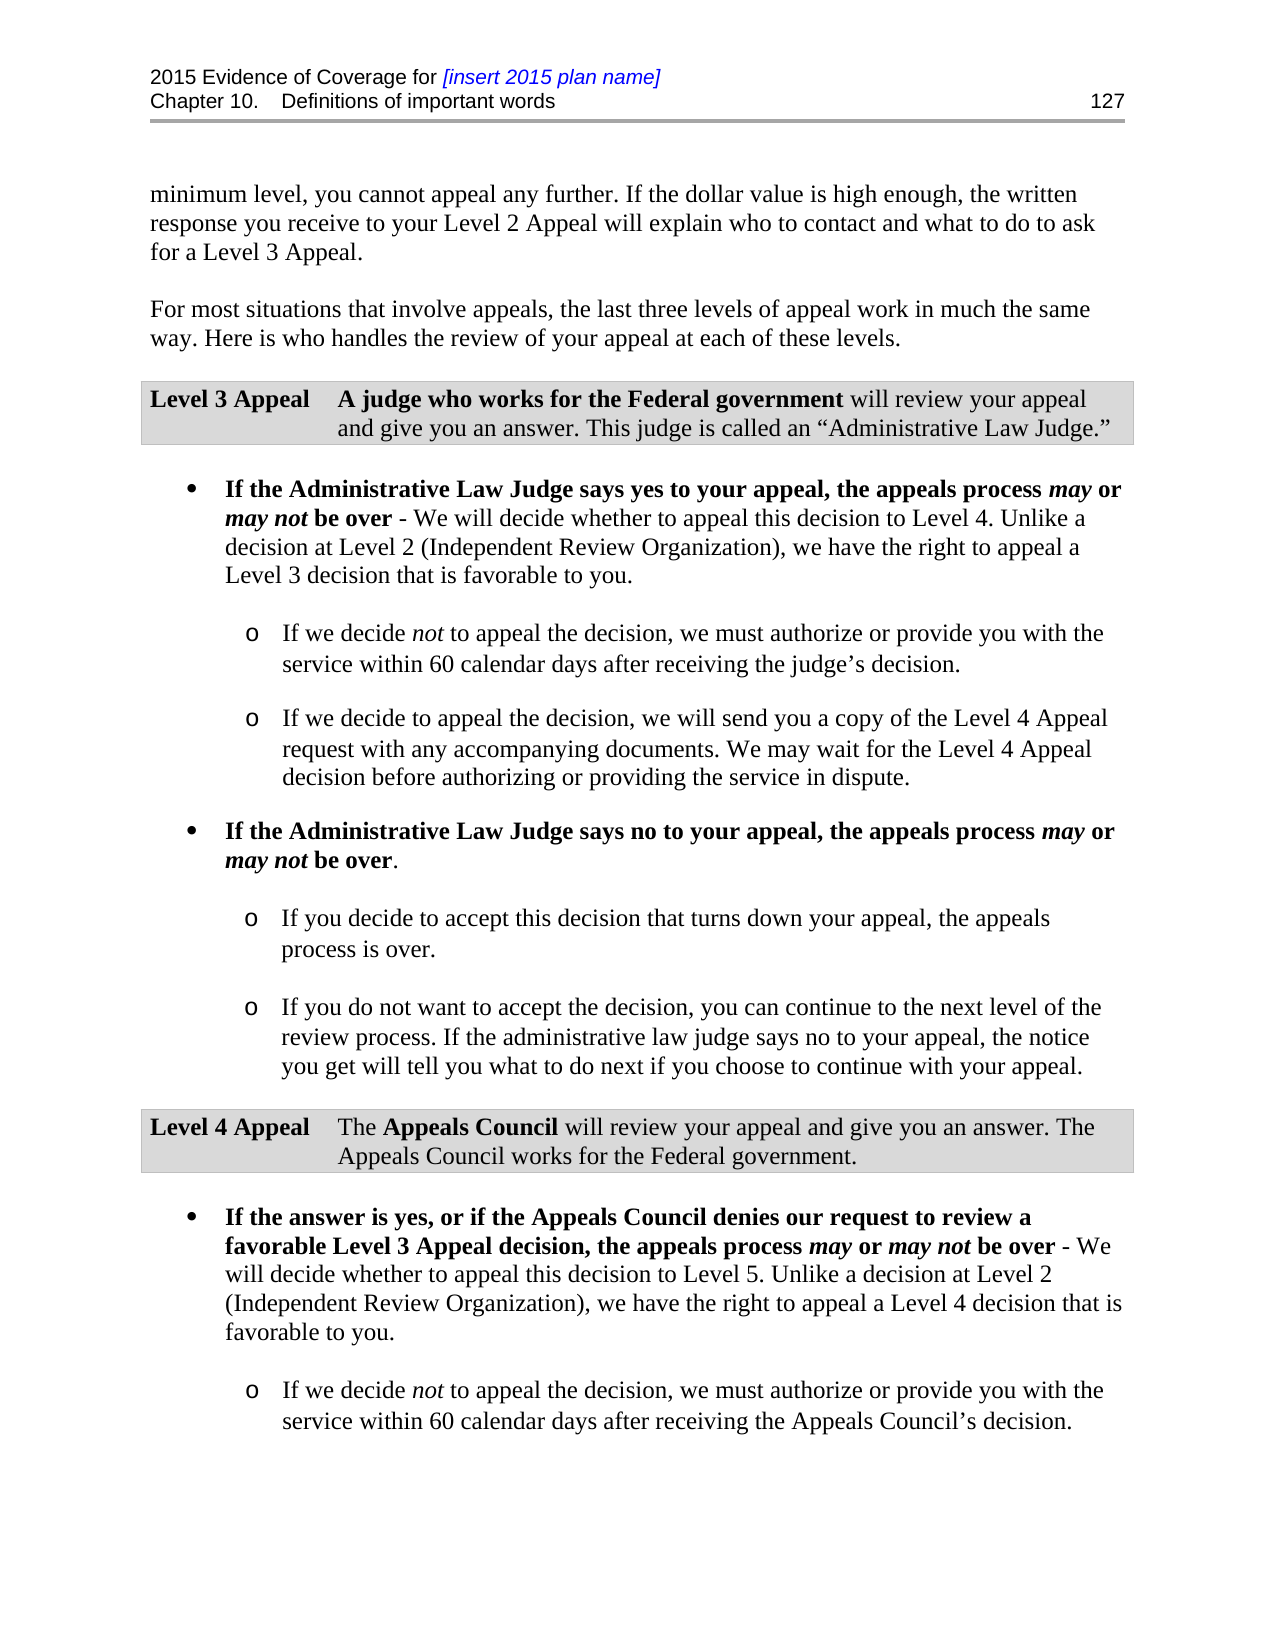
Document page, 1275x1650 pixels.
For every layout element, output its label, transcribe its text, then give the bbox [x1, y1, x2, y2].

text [150, 179, 1125, 265]
text Level 3 Appeal A judge who works for the Federal government will review your appeal and give you an answer. This judge is called an “Administrative Law Judge.” [142, 382, 1133, 444]
list If the Administrative Law Judge says no to your appeal, the appeals process may or may not be over. [187, 816, 1125, 874]
text For most situations that involve appeals, the last three levels of appeal work in much the same way. Here is who handles the review of your appeal at each of these levels. [150, 294, 1125, 352]
list If you do not want to accept the decision, you can continue to the next level of the review process. If the administrative law judge says no to your appeal, the notice you get will tell you what to do next if you choose to continue with your appeal. [244, 992, 1125, 1080]
list If you decide to accept this decision that turns down your appeal, the appeals process is over. [244, 903, 1125, 962]
list If we decide not to appeal the decision, we must authorize or provide you with the service within 60 calendar days after receiving the Appeals Council’s decision. [244, 1375, 1125, 1434]
list If the answer is yes, or if the Appeals Council denies our request to review a favorable Level 3 Appeal decision, the appeals process may or may not be over - We will decide whether to appeal this decision to Level 5. Unlike a decision at Level 2 (Independent Review Organization), we have the right to appeal a Level 4 decision that is favorable to you. [187, 1202, 1125, 1346]
list If we decide to appeal the decision, we will send you a copy of the Level 4 Appeal request with any accompanying documents. We may wait for the Level 4 Appeal decision before authorizing or providing the service in dispute. [244, 703, 1125, 791]
list If we decide not to appeal the decision, we must authorize or provide you with the service within 60 calendar days after receiving the judge’s decision. [244, 618, 1125, 678]
text Level 4 Appeal The Appeals Council will review your appeal and give you an answer. The Appeals Council works for the Federal government. [142, 1110, 1133, 1172]
list If the Administrative Law Judge says yes to your appeal, the appeals process may or may not be over - We will decide whether to appeal this decision to Level 4. Unlike a decision at Level 2 (Independent Review Organization), we have the right to appeal a Level 3 decision that is favorable to you. [187, 474, 1125, 589]
